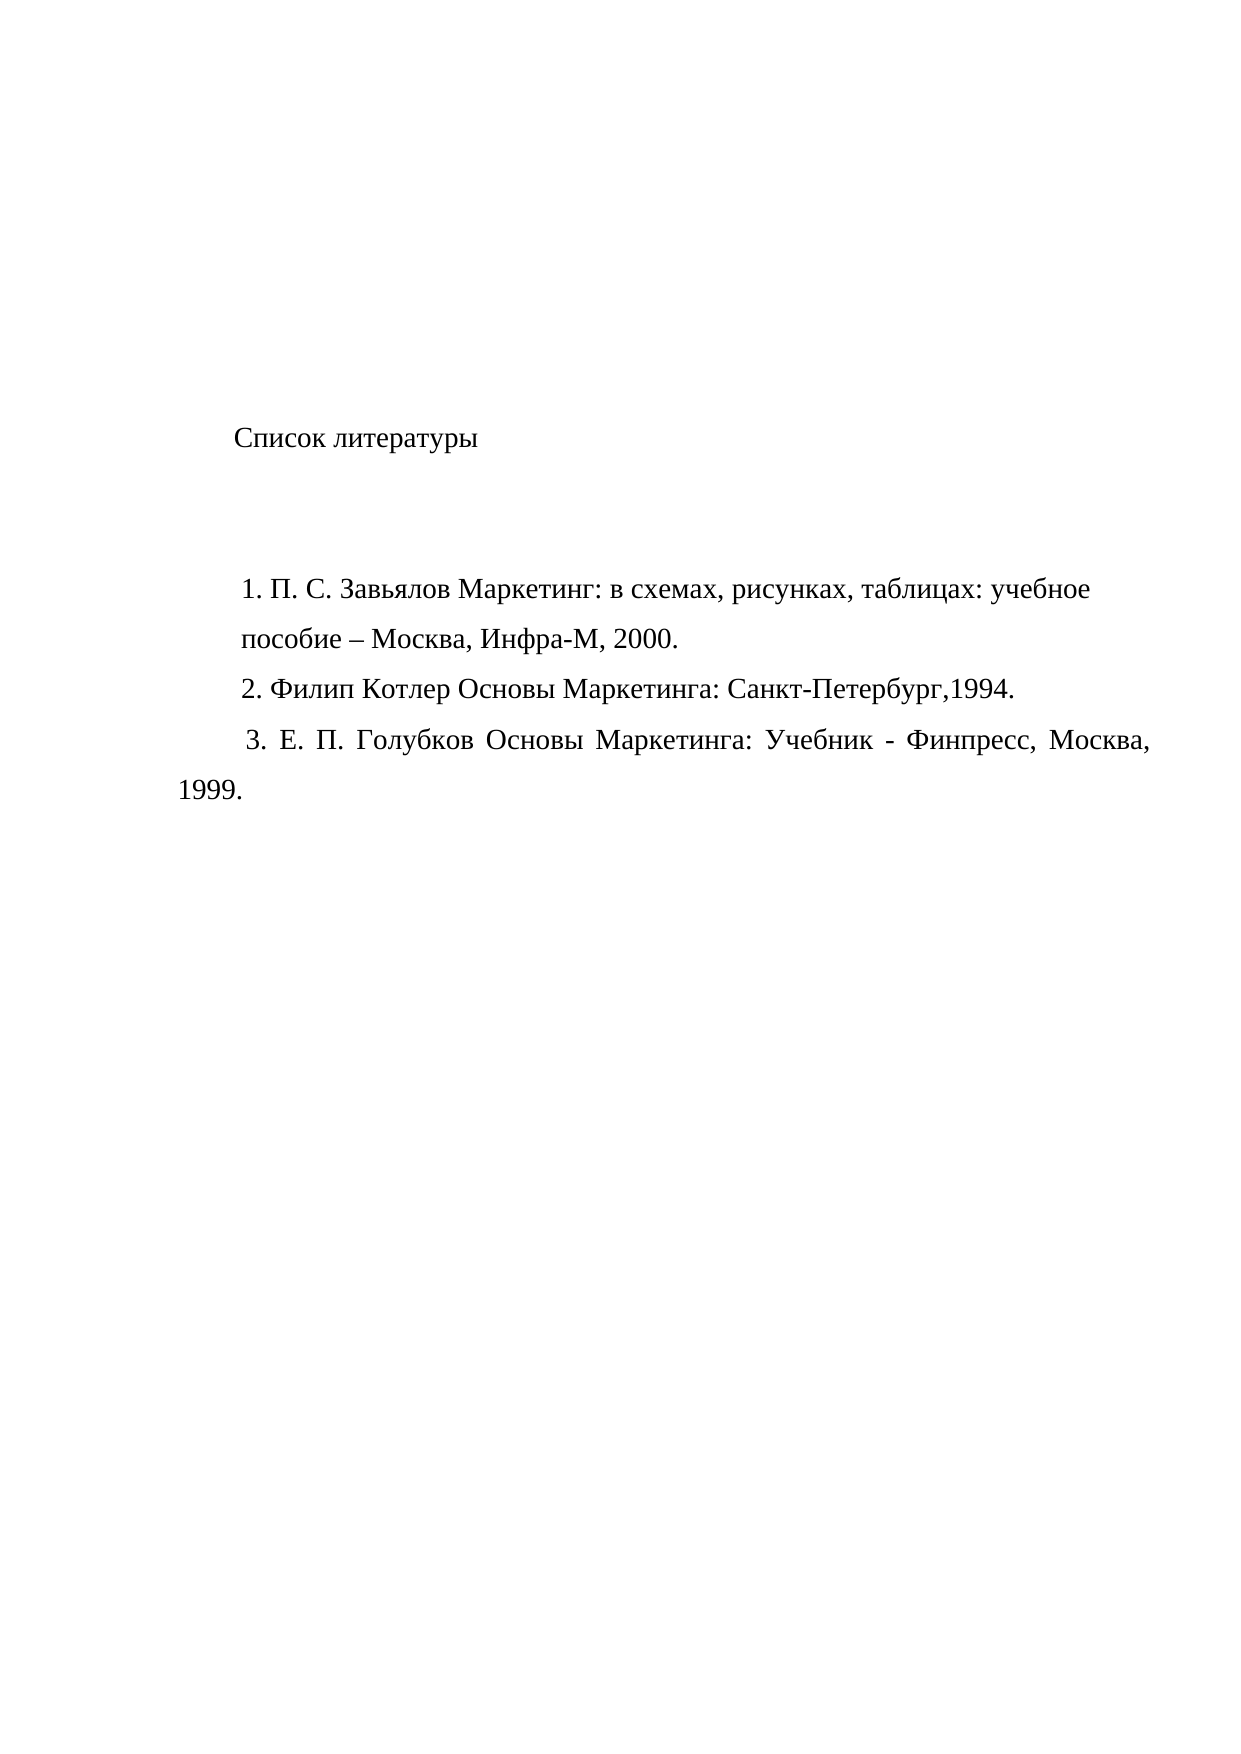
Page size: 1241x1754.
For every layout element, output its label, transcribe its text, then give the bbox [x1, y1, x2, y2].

text пособие – Москва, Инфра-М, 2000. [177, 621, 1152, 655]
text 2. Филип Котлер Основы Маркетинга: Санкт-Петербург,1994. [177, 672, 1152, 705]
text 1. П. С. Завьялов Маркетинг: в схемах, рисунках, таблицах: учебное [177, 571, 1152, 604]
text 3. Е. П. Голубков Основы Маркетинга: Учебник - Финпресс, Москва, 1999. [177, 722, 1152, 806]
text Список литературы [177, 420, 1152, 453]
